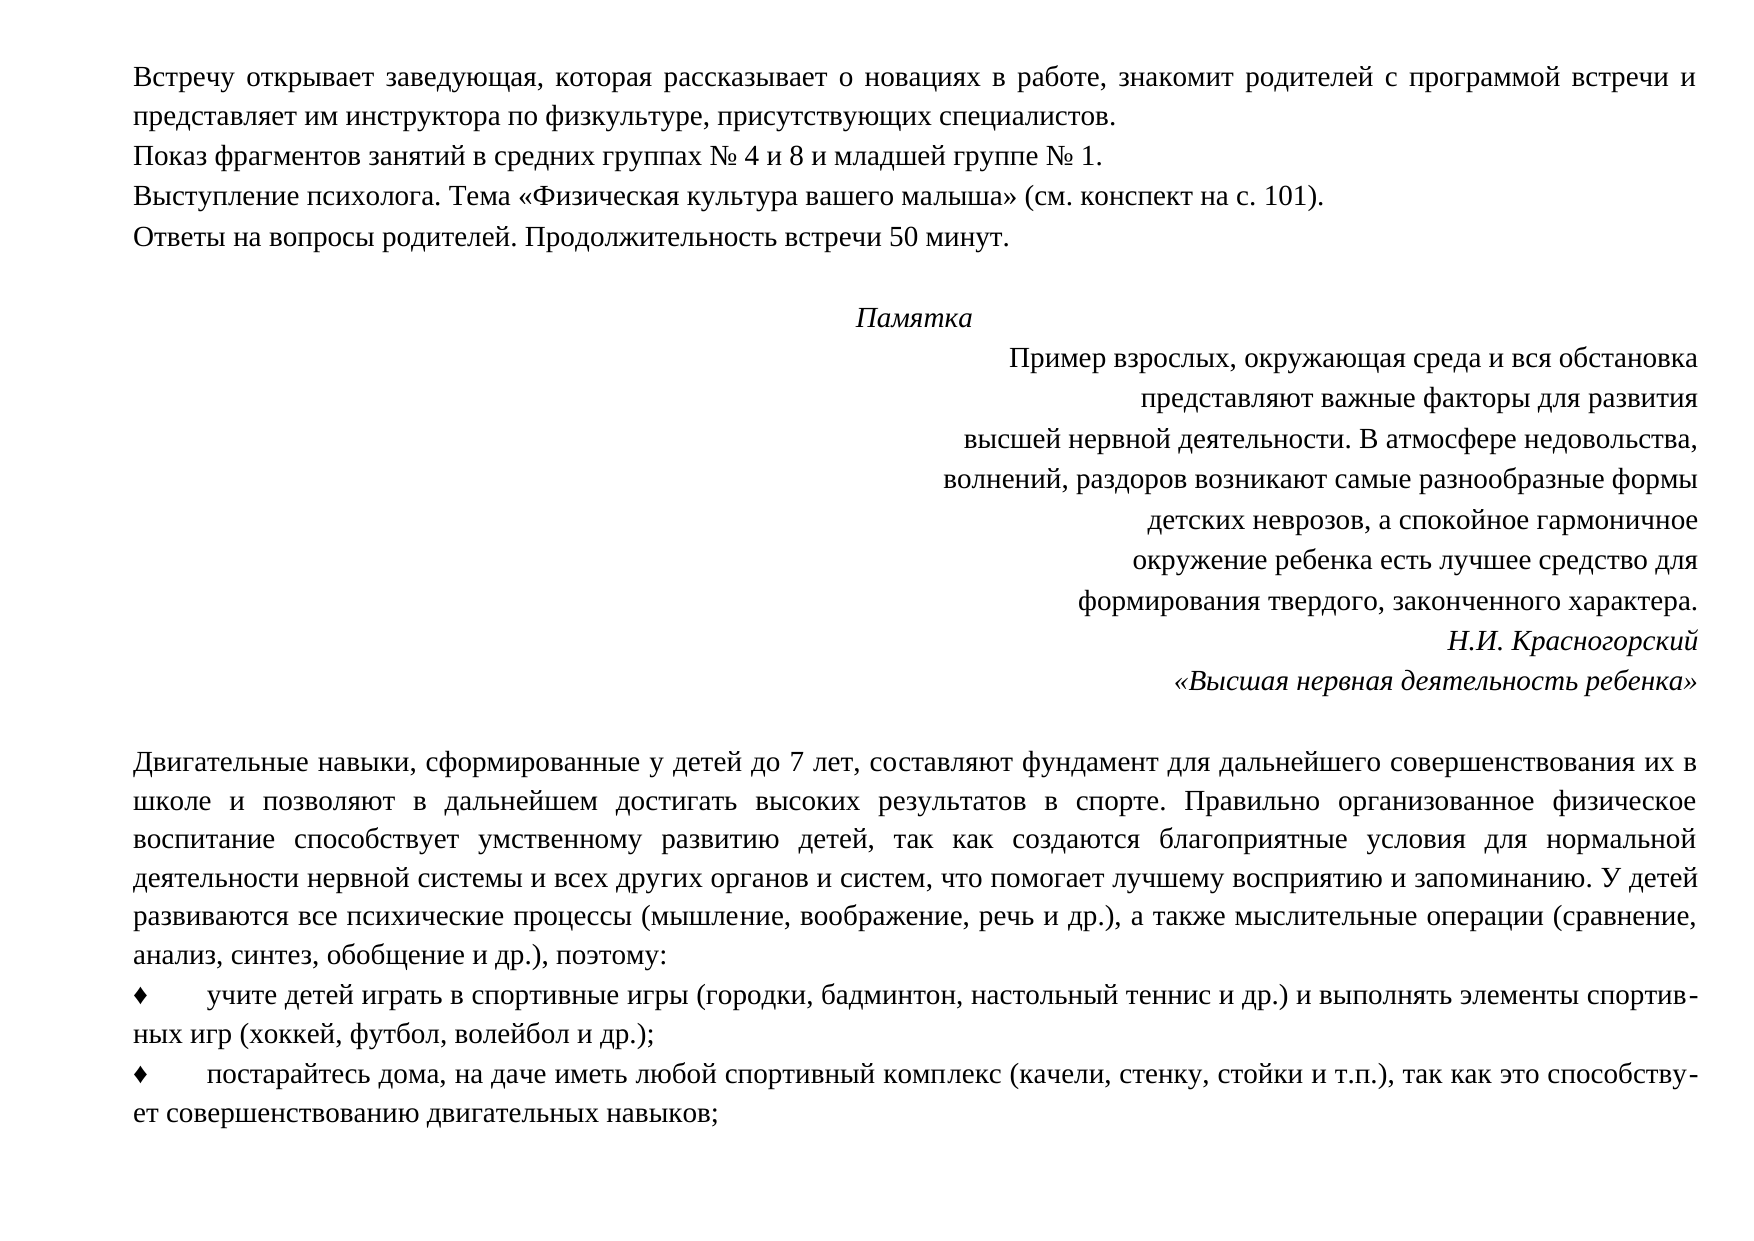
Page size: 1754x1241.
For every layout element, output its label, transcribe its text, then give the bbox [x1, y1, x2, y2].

text Пример взрослых, окружающая среда и вся обстановка [133, 340, 1698, 374]
text Памятка [133, 300, 1698, 333]
text Встречу открывает заведующая, которая рассказывает о новациях в работе, знакомит родителей с программой встречи и представляет им инструктора по физкультуре, присутствующих специалистов. [133, 59, 1698, 131]
text детских неврозов, а спокойное гармоничное [133, 502, 1698, 535]
text высшей нервной деятельности. В атмосфере недовольства, [133, 421, 1698, 454]
list постарайтесь дома, на даче иметь любой спортивный комплекс (качели, стенку, стойки и т.п.), так как это способствует совершенствованию двигательных навыков; [133, 1056, 1698, 1128]
text Показ фрагментов занятий в средних группах № 4 и 8 и младшей группе № 1. [133, 138, 1698, 172]
text Н.И. Красногорский [133, 623, 1698, 657]
list учите детей играть в спортивные игры (городки, бадминтон, настольный теннис и др.) и выполнять элементы спортивных игр (хоккей, футбол, волейбол и др.); [133, 977, 1698, 1049]
text Ответы на вопросы родителей. Продолжительность встречи 50 минут. [133, 219, 1698, 252]
text формирования твердого, законченного характера. [133, 583, 1698, 616]
text Двигательные навыки, сформированные у детей до 7 лет, составляют фундамент для дальнейшего совершенствования их в школе и позволяют в дальнейшем достигать высоких результатов в спорте. Правильно организованное физическое воспитание способствует умственному развитию детей, так как создаются благоприятные условия для нормальной деятельности нервной системы и всех других органов и систем, что помогает лучшему восприятию и запоминанию. У детей развиваются все психические процессы (мышление, воображение, речь и др.), а также мыслительные операции (сравнение, анализ, синтез, обобщение и др.), поэтому: [133, 744, 1698, 971]
text «Высшая нервная деятельность ребенка» [133, 663, 1698, 697]
text волнений, раздоров возникают самые разнообразные формы [133, 461, 1698, 495]
text представляют важные факторы для развития [133, 381, 1698, 414]
text Выступление психолога. Тема «Физическая культура вашего малыша» (см. конспект на с. 101). [133, 178, 1698, 212]
text окружение ребенка есть лучшее средство для [133, 542, 1698, 576]
